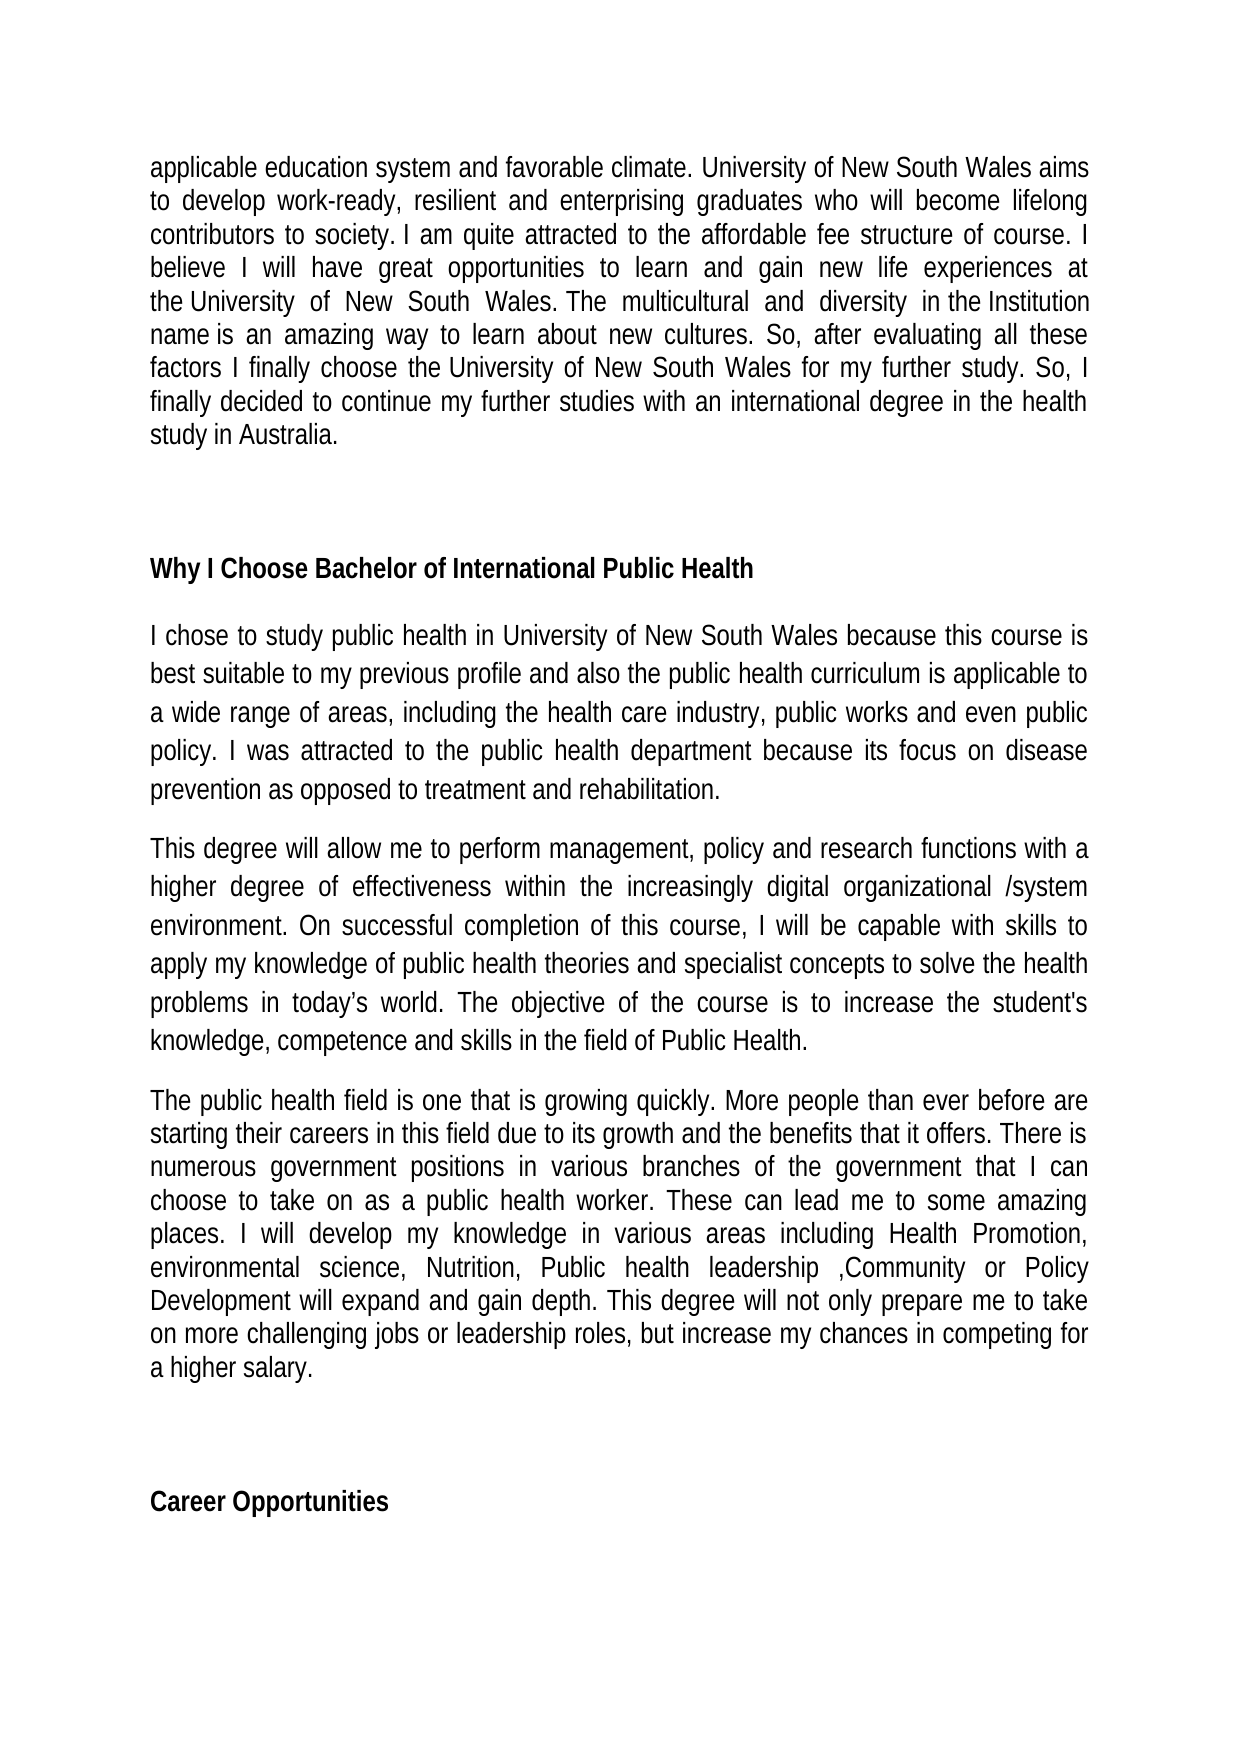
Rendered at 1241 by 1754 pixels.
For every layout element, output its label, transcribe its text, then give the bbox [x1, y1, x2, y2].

text The public health field is one that is growing quickly. More people than ever before are starting their careers in this field due to its growth and the benefits that it offers. There is numerous government positions in various branches of the government that I can choose to take on as a public health worker. These can lead me to some amazing places. I will develop my knowledge in various areas including Health Promotion, environmental science, Nutrition, Public health leadership ,Community or Policy Development will expand and gain depth. This degree will not only prepare me to take on more challenging jobs or leadership roles, but increase my chances in competing for a higher salary. [150, 1083, 1090, 1383]
text This degree will allow me to perform management, policy and research functions with a higher degree of effectiveness within the increasingly digital organizational /system environment. On successful completion of this course, I will be capable with skills to apply my knowledge of public health theories and specialist concepts to solve the health problems in today’s world. The objective of the course is to increase the student's knowledge, competence and skills in the field of Public Health. [150, 831, 1090, 1057]
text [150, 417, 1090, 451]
text Why I Choose Bachelor of International Public Health [150, 551, 1090, 585]
text Career Opportunities [150, 1484, 1090, 1517]
text I chose to study public health in University of New South Wales because this course is best suitable to my previous profile and also the public health curriculum is applicable to a wide range of areas, including the health care industry, public works and even public policy. I was attracted to the public health department because its focus on disease prevention as opposed to treatment and rehabilitation. [150, 618, 1090, 805]
